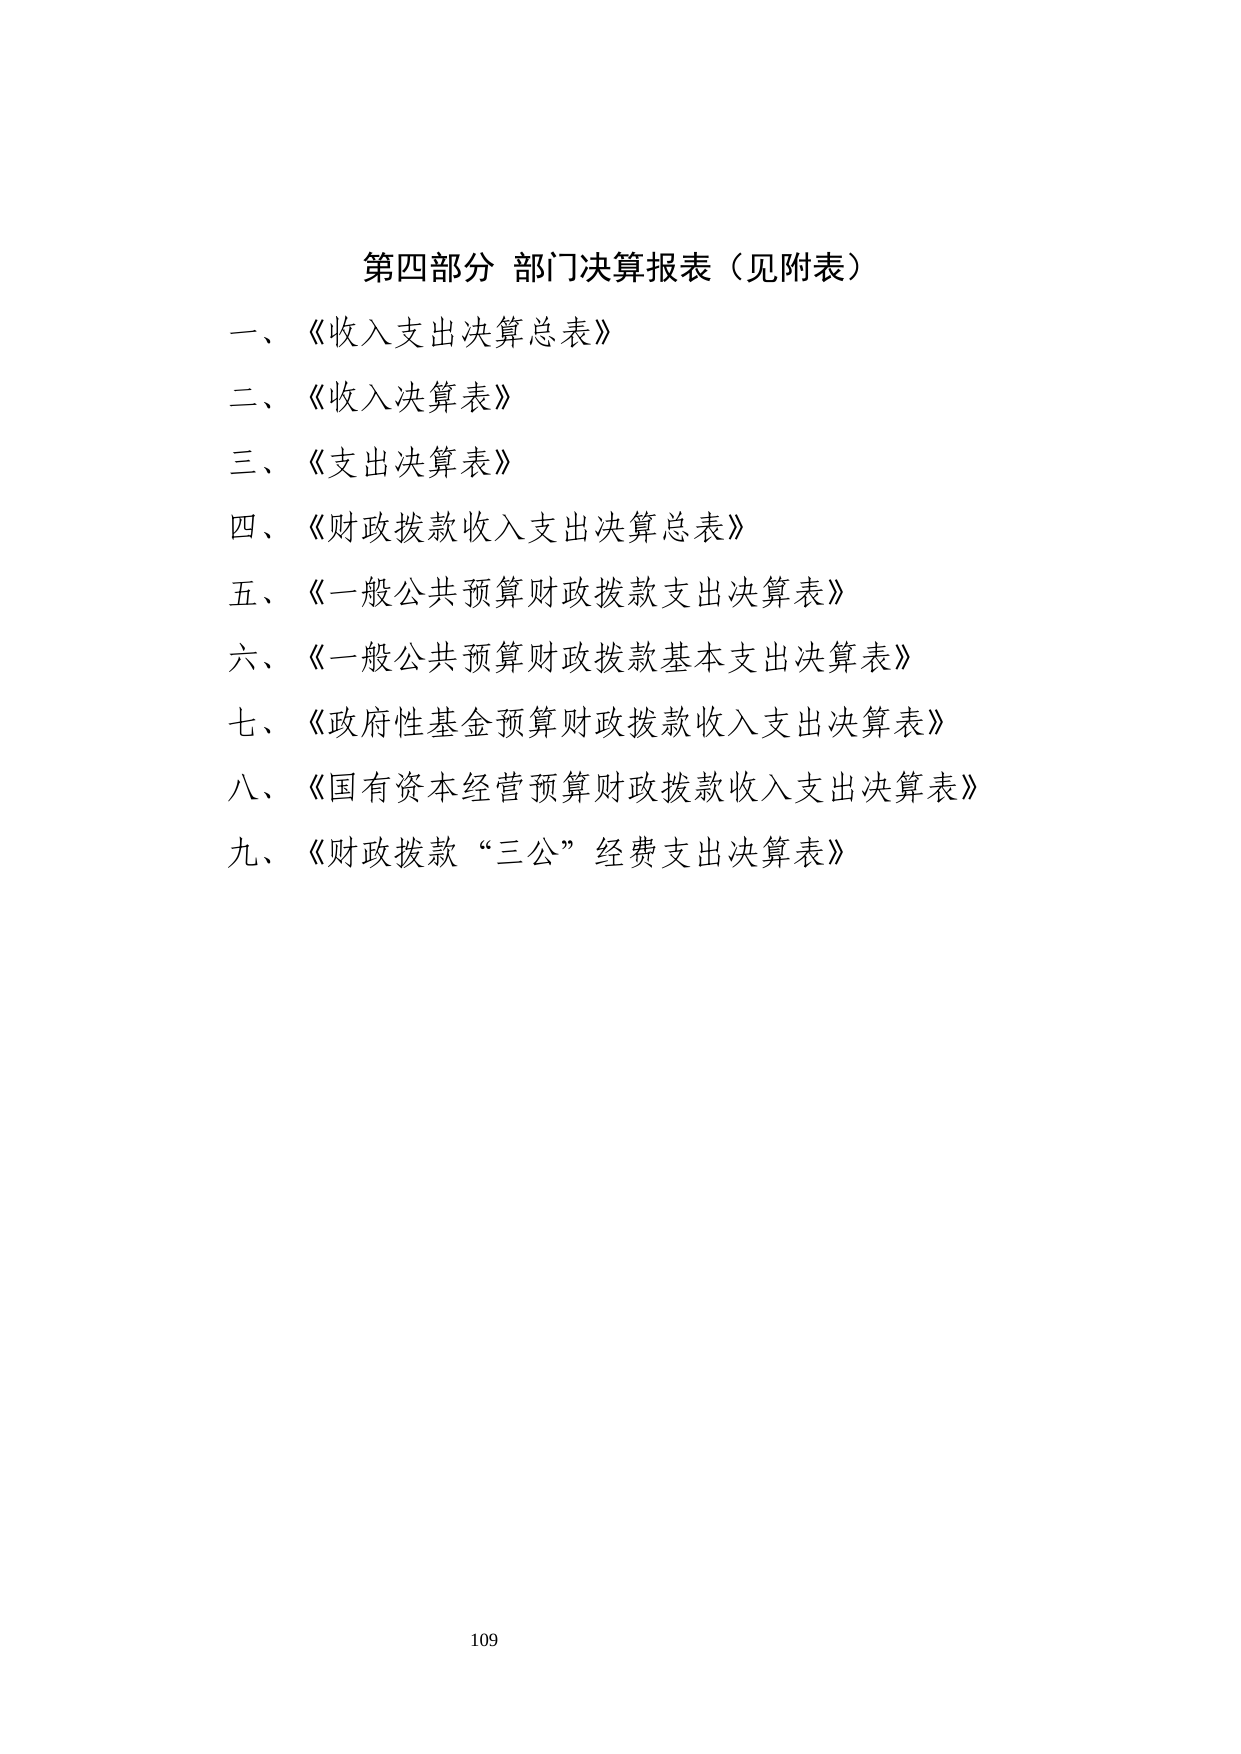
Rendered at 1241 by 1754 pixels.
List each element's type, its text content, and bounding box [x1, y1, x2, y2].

text 二、《收入决算表》 [159, 363, 1081, 428]
text 第四部分 部门决算报表（见附表） [159, 233, 1081, 298]
text 八、《国有资本经营预算财政拨款收入支出决算表》 [159, 753, 1081, 818]
text 七、《政府性基金预算财政拨款收入支出决算表》 [159, 688, 1081, 753]
text 四、《财政拨款收入支出决算总表》 [159, 493, 1081, 558]
text 一、《收入支出决算总表》 [159, 298, 1081, 363]
text 六、《一般公共预算财政拨款基本支出决算表》 [159, 623, 1081, 688]
text 九、《财政拨款“三公”经费支出决算表》 [159, 818, 1081, 883]
text 三、《支出决算表》 [159, 428, 1081, 493]
text 五、《一般公共预算财政拨款支出决算表》 [159, 558, 1081, 623]
